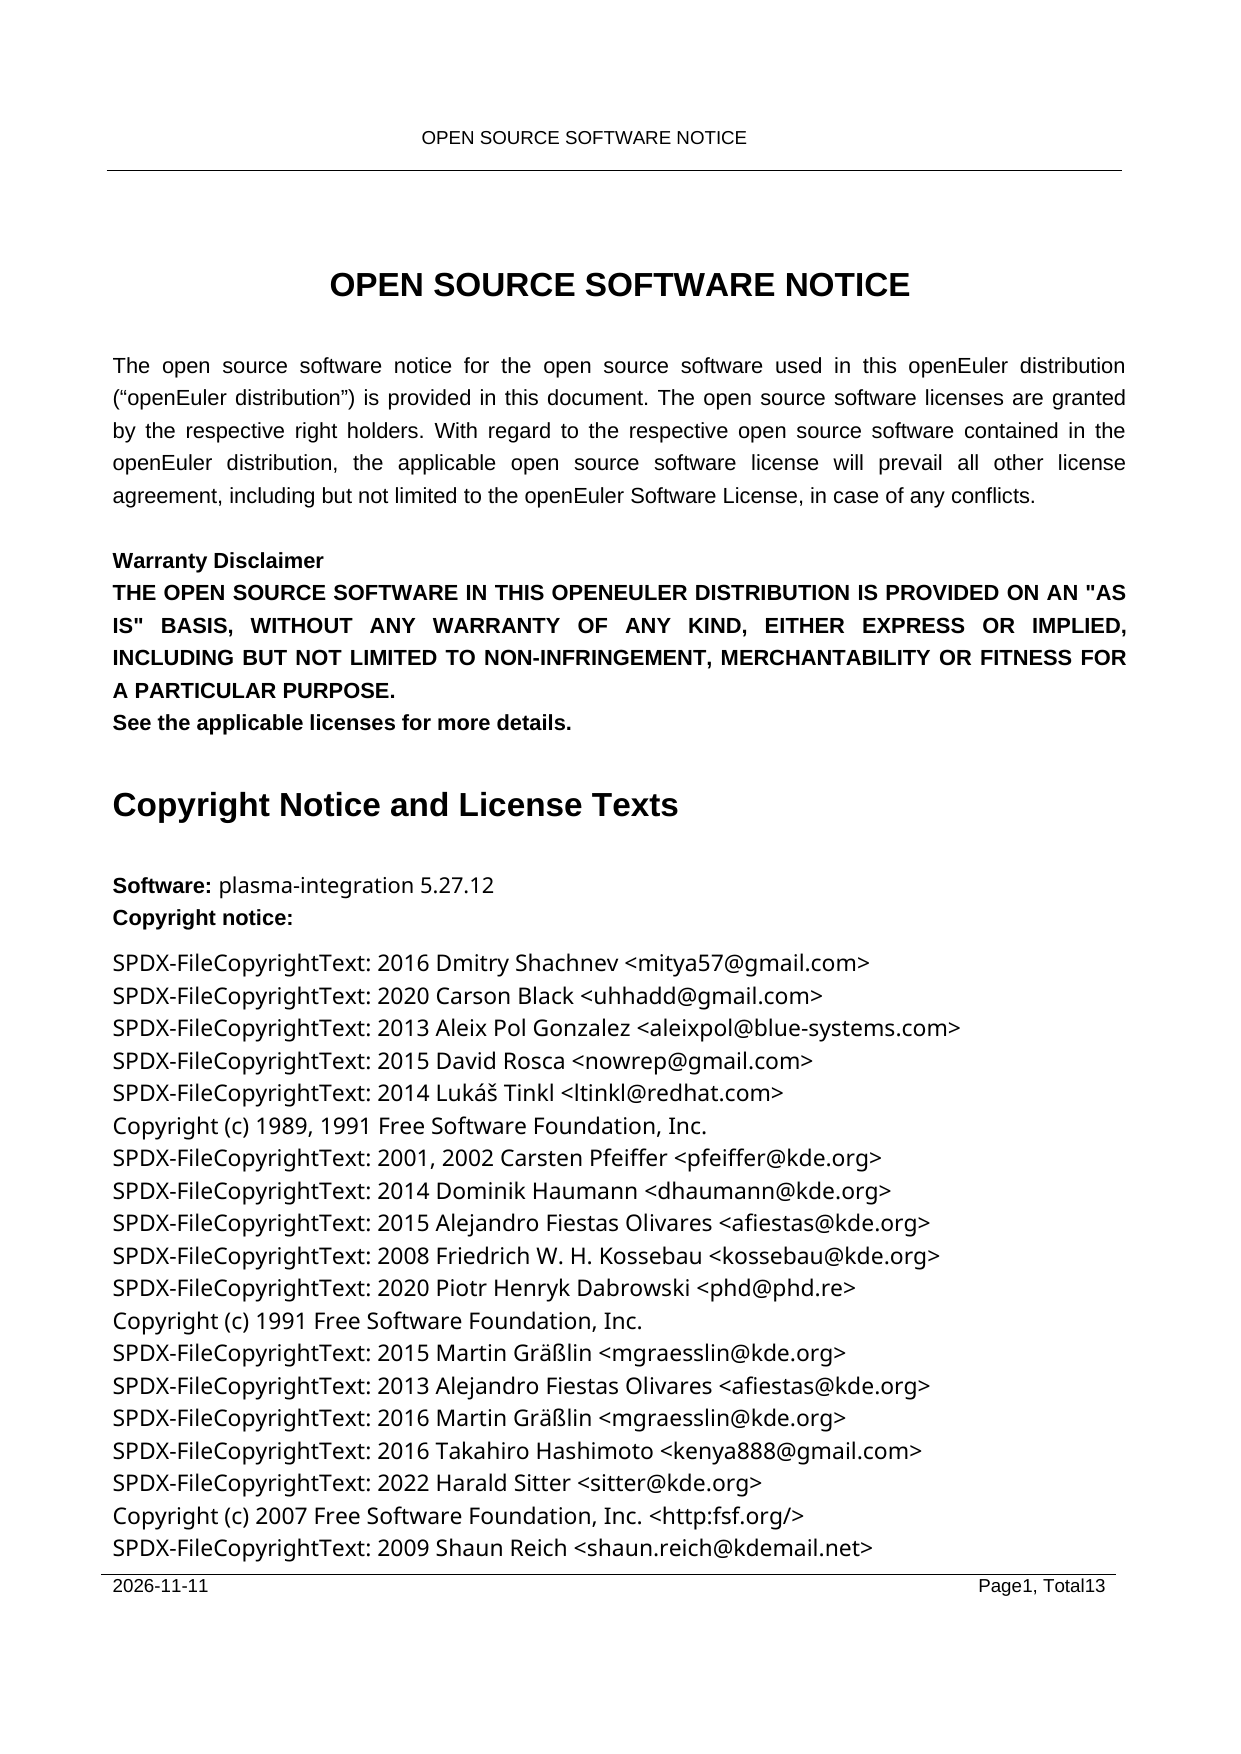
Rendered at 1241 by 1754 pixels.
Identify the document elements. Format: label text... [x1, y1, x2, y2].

text The open source software notice for the open source software used in this openEuler distribution (“openEuler distribution”) is provided in this document. The open source software licenses are granted by the respective right holders. With regard to the respective open source software contained in the openEuler distribution, the applicable open source software license will prevail all other license agreement, including but not limited to the openEuler Software License, in case of any conflicts. [112, 349, 1128, 511]
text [112, 947, 1128, 1564]
title Software: plasma-integration 5.27.12 [112, 869, 1128, 901]
text Copyright notice: [112, 901, 1128, 934]
text THE OPEN SOURCE SOFTWARE IN THIS OPENEULER DISTRIBUTION IS PROVIDED ON AN "AS IS" BASIS, WITHOUT ANY WARRANTY OF ANY KIND, EITHER EXPRESS OR IMPLIED, INCLUDING BUT NOT LIMITED TO NON-INFRINGEMENT, MERCHANTABILITY OR FITNESS FOR A PARTICULAR PURPOSE. See the applicable licenses for more details. [112, 576, 1128, 739]
text Copyright Notice and License Texts [112, 771, 1128, 836]
text OPEN SOURCE SOFTWARE NOTICE [112, 251, 1128, 316]
text Warranty Disclaimer [112, 544, 1128, 576]
